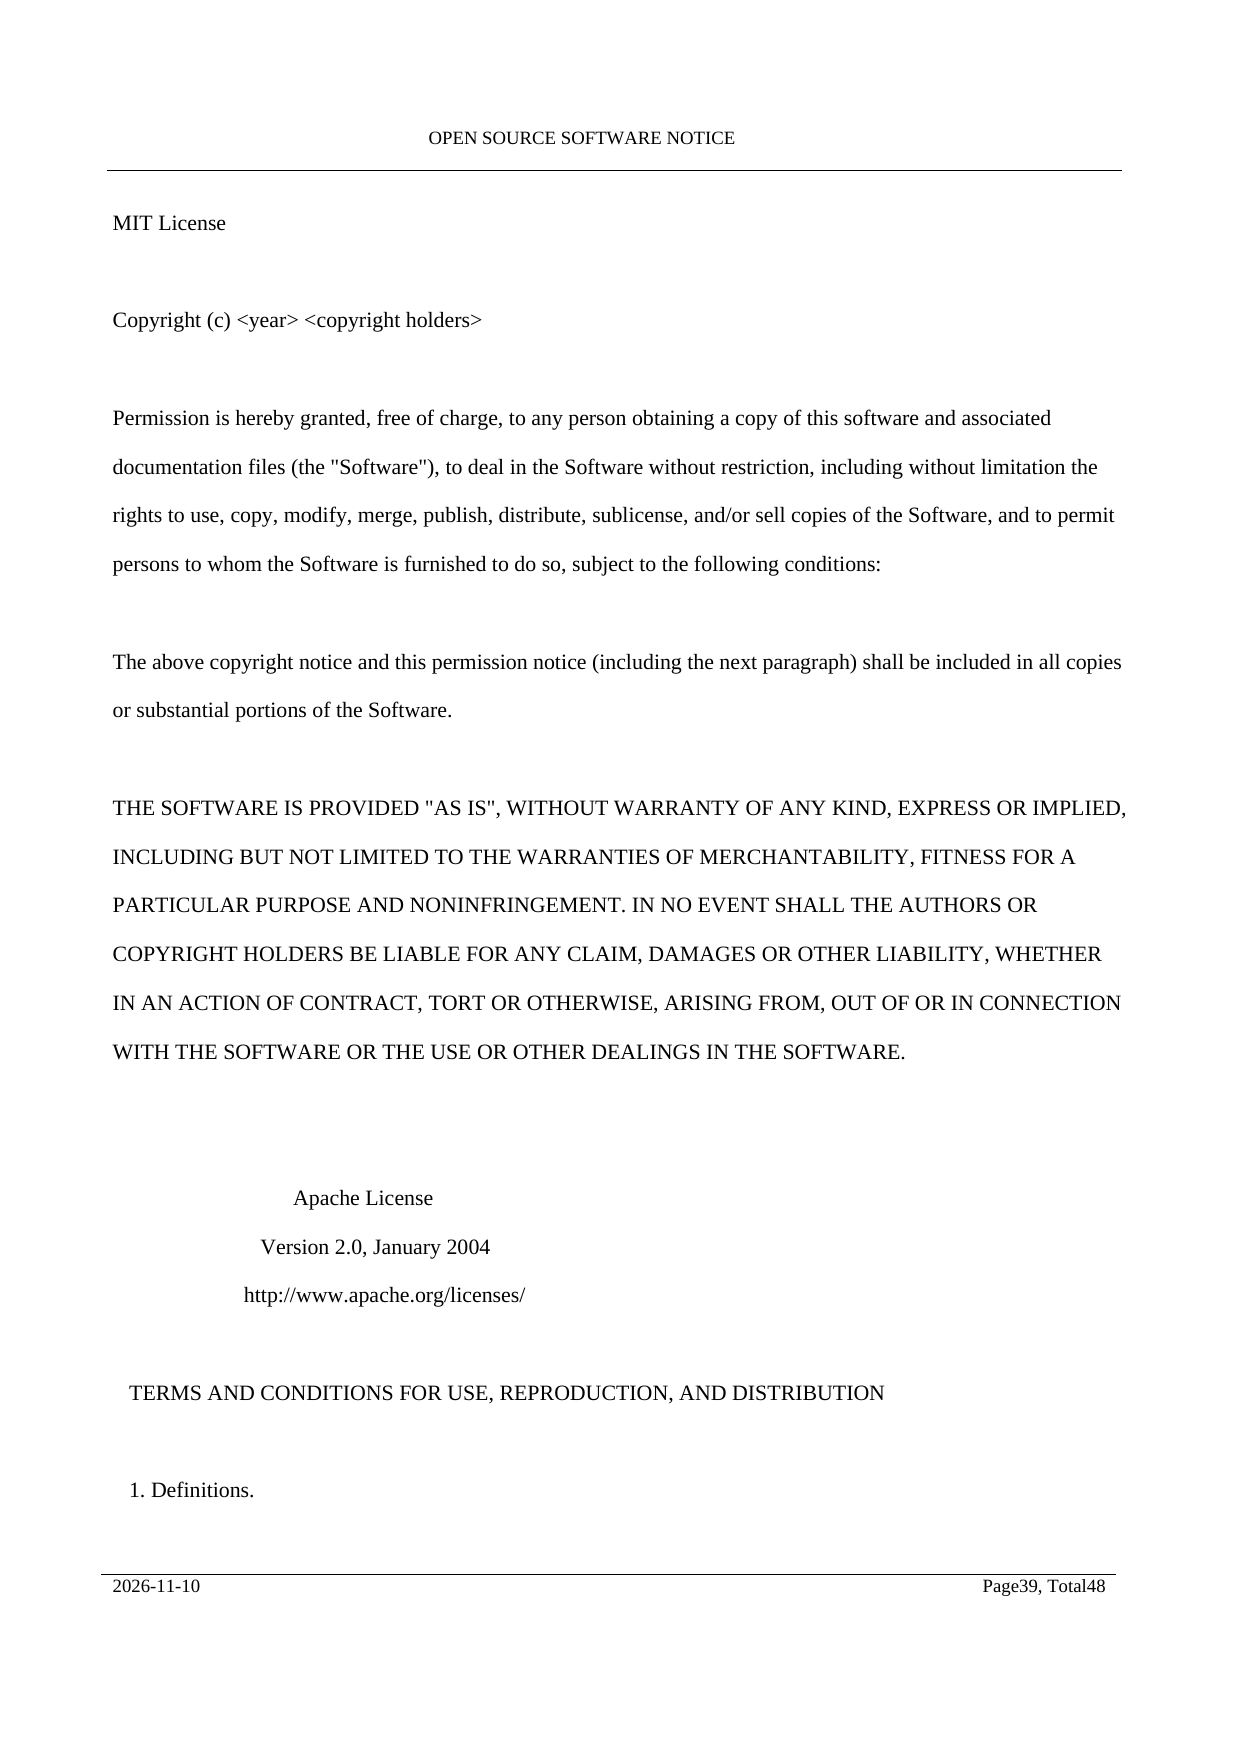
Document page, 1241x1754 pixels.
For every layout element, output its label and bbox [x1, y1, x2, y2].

text [112, 206, 1128, 1506]
